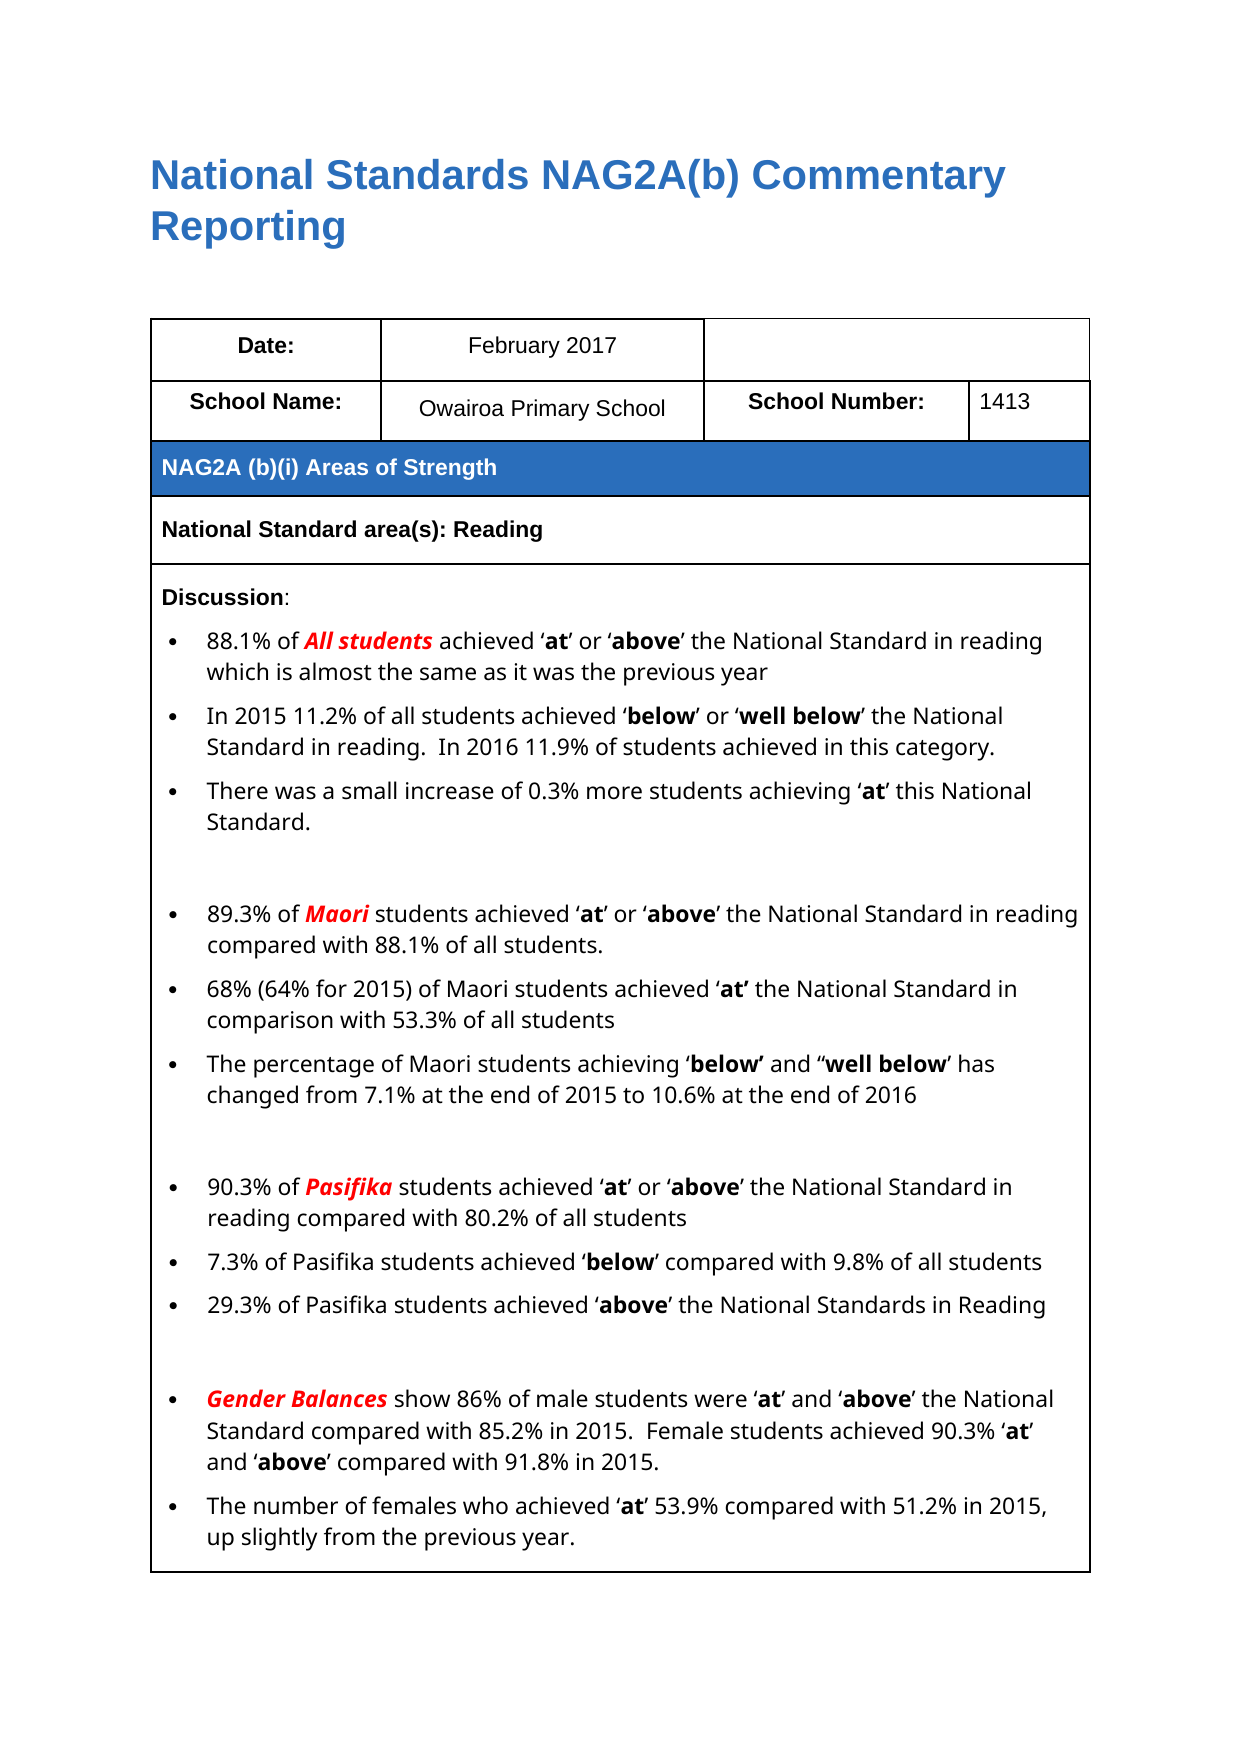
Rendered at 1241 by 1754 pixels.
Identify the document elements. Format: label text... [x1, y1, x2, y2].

table_header Date: [152, 320, 380, 380]
table_cell School Number: [705, 382, 968, 440]
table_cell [152, 565, 1089, 1571]
table_cell National Standard area(s): Reading [152, 497, 1089, 563]
table_header February 2017 [382, 320, 703, 380]
table_cell NAG2A (b)(i) Areas of Strength [152, 442, 1089, 495]
table_cell Owairoa Primary School [382, 382, 703, 440]
table_header [705, 319, 1089, 380]
table_cell School Name: [152, 382, 380, 440]
table_cell 1413 [970, 382, 1089, 440]
text National Standards NAG2A(b) Commentary Reporting [150, 150, 1090, 249]
